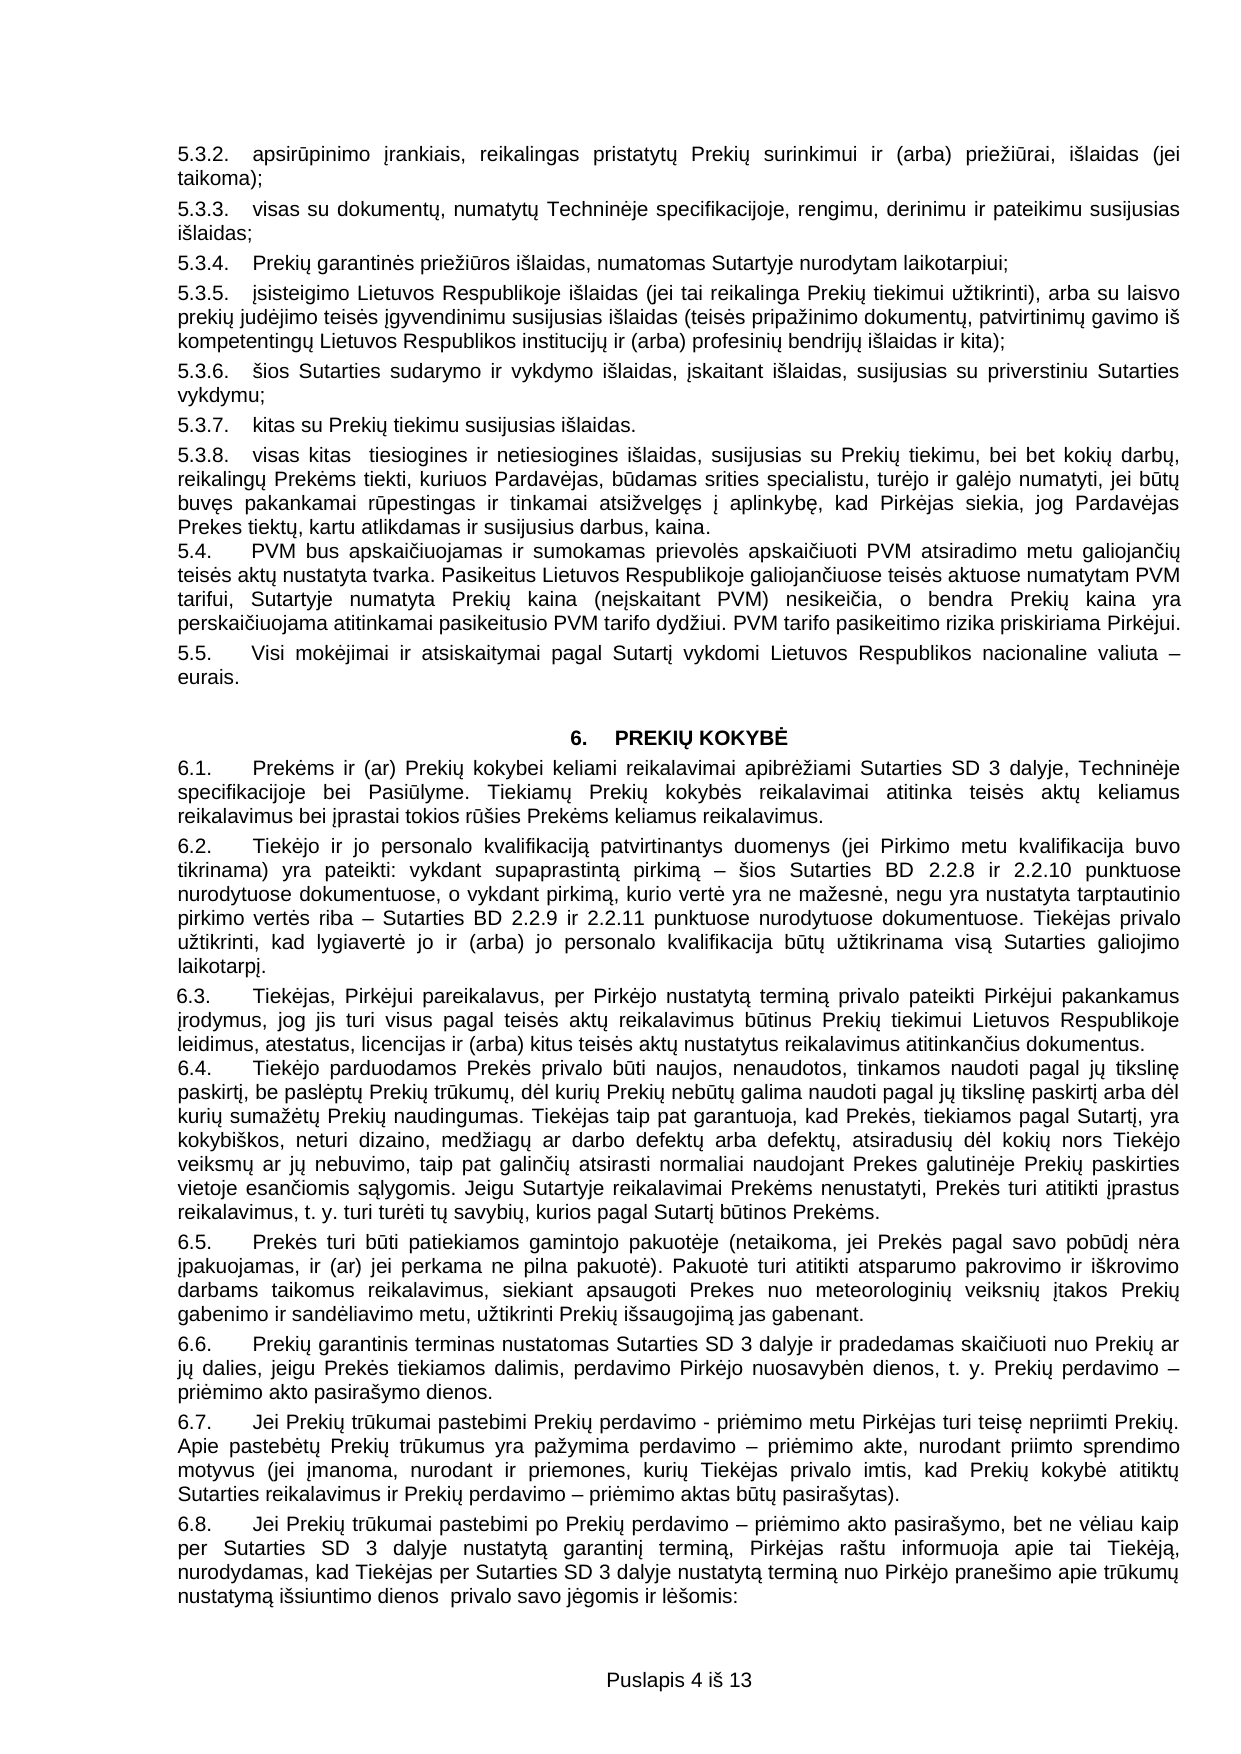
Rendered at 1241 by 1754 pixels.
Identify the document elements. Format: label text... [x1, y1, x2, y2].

list Prekių garantinis terminas nustatomas Sutarties SD 3 dalyje ir pradedamas skaičiuoti nuo Prekių ar jų dalies, jeigu Prekės tiekiamos dalimis, perdavimo Pirkėjo nuosavybėn dienos, t. y. Prekių perdavimo – priėmimo akto pasirašymo dienos. [177, 1332, 1181, 1404]
list Tiekėjo parduodamos Prekės privalo būti naujos, nenaudotos, tinkamos naudoti pagal jų tikslinę paskirtį, be paslėptų Prekių trūkumų, dėl kurių Prekių nebūtų galima naudoti pagal jų tikslinę paskirtį arba dėl kurių sumažėtų Prekių naudingumas. Tiekėjas taip pat garantuoja, kad Prekės, tiekiamos pagal Sutartį, yra kokybiškos, neturi dizaino, medžiagų ar darbo defektų arba defektų, atsiradusių dėl kokių nors Tiekėjo veiksmų ar jų nebuvimo, taip pat galinčių atsirasti normaliai naudojant Prekes galutinėje Prekių paskirties vietoje esančiomis sąlygomis. Jeigu Sutartyje reikalavimai Prekėms nenustatyti, Prekės turi atitikti įprastus reikalavimus, t. y. turi turėti tų savybių, kurios pagal Sutartį būtinos Prekėms. [177, 1056, 1181, 1223]
list visas su dokumentų, numatytų Techninėje specifikacijoje, rengimu, derinimu ir pateikimu susijusias išlaidas; [177, 196, 1181, 244]
list Tiekėjo ir jo personalo kvalifikaciją patvirtinantys duomenys (jei Pirkimo metu kvalifikacija buvo tikrinama) yra pateikti: vykdant supaprastintą pirkimą – šios Sutarties BD 2.2.8 ir 2.2.10 punktuose nurodytuose dokumentuose, o vykdant pirkimą, kurio vertė yra ne mažesnė, negu yra nustatyta tarptautinio pirkimo vertės riba – Sutarties BD 2.2.9 ir 2.2.11 punktuose nurodytuose dokumentuose. Tiekėjas privalo užtikrinti, kad lygiavertė jo ir (arba) jo personalo kvalifikacija būtų užtikrinama visą Sutarties galiojimo laikotarpį. [177, 834, 1181, 978]
list Jei Prekių trūkumai pastebimi po Prekių perdavimo – priėmimo akto pasirašymo, bet ne vėliau kaip per Sutarties SD 3 dalyje nustatytą garantinį terminą, Pirkėjas raštu informuoja apie tai Tiekėją, nurodydamas, kad Tiekėjas per Sutarties SD 3 dalyje nustatytą terminą nuo Pirkėjo pranešimo apie trūkumų nustatymą išsiuntimo dienos privalo savo jėgomis ir lėšomis: [177, 1512, 1181, 1608]
list šios Sutarties sudarymo ir vykdymo išlaidas, įskaitant išlaidas, susijusias su priverstiniu Sutarties vykdymu; [177, 359, 1181, 407]
list visas kitas tiesiogines ir netiesiogines išlaidas, susijusias su Prekių tiekimu, bei bet kokių darbų, reikalingų Prekėms tiekti, kuriuos Pardavėjas, būdamas srities specialistu, turėjo ir galėjo numatyti, jei būtų buvęs pakankamai rūpestingas ir tinkamai atsižvelgęs į aplinkybę, kad Pirkėjas siekia, jog Pardavėjas Prekes tiektų, kartu atlikdamas ir susijusius darbus, kaina. [177, 443, 1181, 539]
list Prekės turi būti patiekiamos gamintojo pakuotėje (netaikoma, jei Prekės pagal savo pobūdį nėra įpakuojamas, ir (ar) jei perkama ne pilna pakuotė). Pakuotė turi atitikti atsparumo pakrovimo ir iškrovimo darbams taikomus reikalavimus, siekiant apsaugoti Prekes nuo meteorologinių veiksnių įtakos Prekių gabenimo ir sandėliavimo metu, užtikrinti Prekių išsaugojimą jas gabenant. [177, 1230, 1181, 1326]
list Jei Prekių trūkumai pastebimi Prekių perdavimo - priėmimo metu Pirkėjas turi teisę nepriimti Prekių. Apie pastebėtų Prekių trūkumus yra pažymima perdavimo – priėmimo akte, nurodant priimto sprendimo motyvus (jei įmanoma, nurodant ir priemones, kurių Tiekėjas privalo imtis, kad Prekių kokybė atitiktų Sutarties reikalavimus ir Prekių perdavimo – priėmimo aktas būtų pasirašytas). [177, 1410, 1181, 1506]
list Prekėms ir (ar) Prekių kokybei keliami reikalavimai apibrėžiami Sutarties SD 3 dalyje, Techninėje specifikacijoje bei Pasiūlyme. Tiekiamų Prekių kokybės reikalavimai atitinka teisės aktų keliamus reikalavimus bei įprastai tokios rūšies Prekėms keliamus reikalavimus. [177, 756, 1181, 828]
list PVM bus apskaičiuojamas ir sumokamas prievolės apskaičiuoti PVM atsiradimo metu galiojančių teisės aktų nustatyta tvarka. Pasikeitus Lietuvos Respublikoje galiojančiuose teisės aktuose numatytam PVM tarifui, Sutartyje numatyta Prekių kaina (neįskaitant PVM) nesikeičia, o bendra Prekių kaina yra perskaičiuojama atitinkamai pasikeitusio PVM tarifo dydžiui. PVM tarifo pasikeitimo rizika priskiriama Pirkėjui. [177, 539, 1181, 635]
list kitas su Prekių tiekimu susijusias išlaidas. [177, 413, 1181, 437]
list PREKIŲ KOKYBĖ [177, 726, 1181, 749]
list apsirūpinimo įrankiais, reikalingas pristatytų Prekių surinkimui ir (arba) priežiūrai, išlaidas (jei taikoma); [177, 142, 1181, 190]
list Tiekėjas, Pirkėjui pareikalavus, per Pirkėjo nustatytą terminą privalo pateikti Pirkėjui pakankamus įrodymus, jog jis turi visus pagal teisės aktų reikalavimus būtinus Prekių tiekimui Lietuvos Respublikoje leidimus, atestatus, licencijas ir (arba) kitus teisės aktų nustatytus reikalavimus atitinkančius dokumentus. [176, 984, 1181, 1056]
list įsisteigimo Lietuvos Respublikoje išlaidas (jei tai reikalinga Prekių tiekimui užtikrinti), arba su laisvo prekių judėjimo teisės įgyvendinimu susijusias išlaidas (teisės pripažinimo dokumentų, patvirtinimų gavimo iš kompetentingų Lietuvos Respublikos institucijų ir (arba) profesinių bendrijų išlaidas ir kita); [177, 281, 1181, 353]
list Prekių garantinės priežiūros išlaidas, numatomas Sutartyje nurodytam laikotarpiui; [177, 251, 1181, 274]
list Visi mokėjimai ir atsiskaitymai pagal Sutartį vykdomi Lietuvos Respublikos nacionaline valiuta – eurais. [177, 641, 1181, 689]
